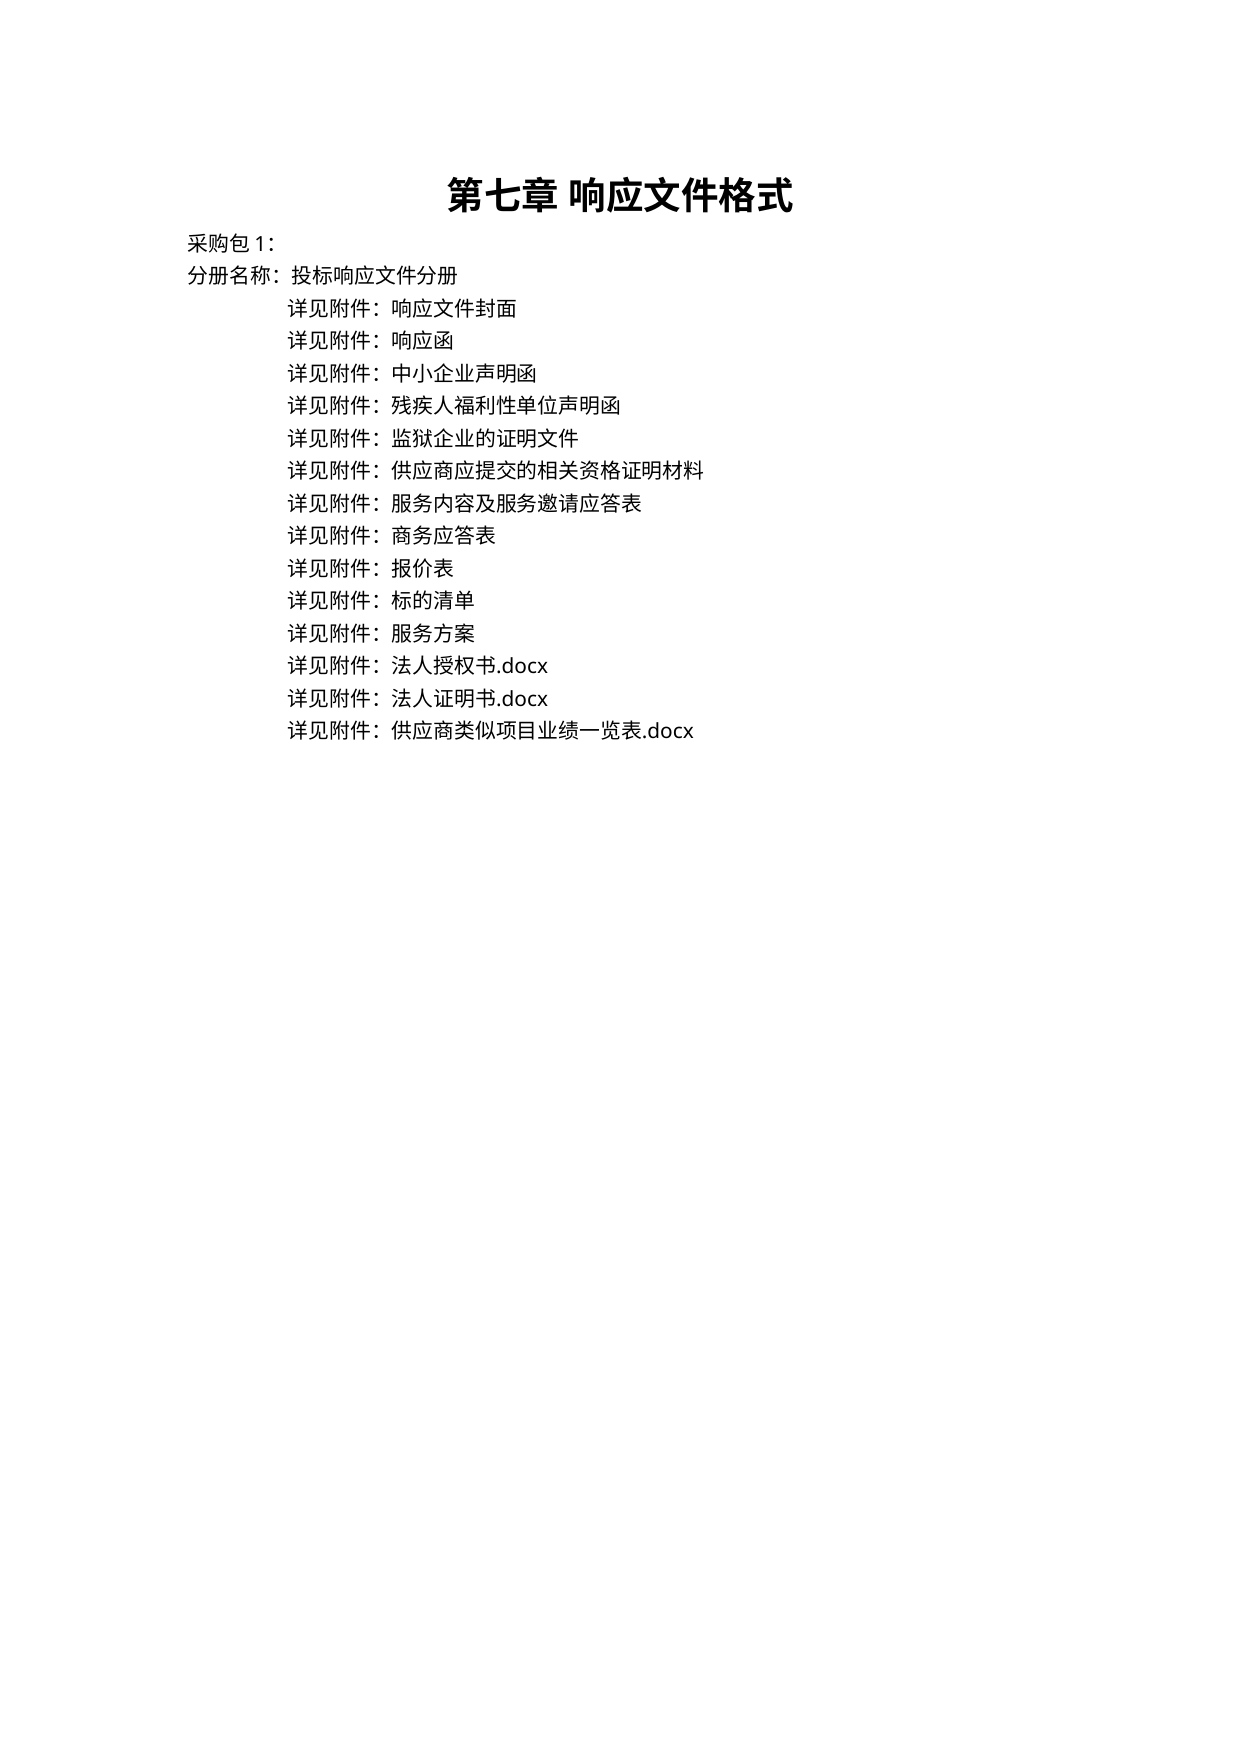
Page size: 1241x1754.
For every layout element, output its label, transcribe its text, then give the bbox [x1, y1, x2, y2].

text 详见附件：响应文件封面 [187, 292, 1053, 324]
text 详见附件：服务内容及服务邀请应答表 [187, 487, 1053, 519]
text 详见附件：法人授权书.docx [187, 649, 1053, 682]
text 第七章 响应文件格式 [187, 162, 1053, 227]
text 详见附件：监狱企业的证明文件 [187, 422, 1053, 454]
text 详见附件：供应商应提交的相关资格证明材料 [187, 454, 1053, 487]
text 详见附件：中小企业声明函 [187, 357, 1053, 389]
text 详见附件：商务应答表 [187, 519, 1053, 552]
text 详见附件：服务方案 [187, 617, 1053, 649]
text 详见附件：残疾人福利性单位声明函 [187, 389, 1053, 422]
text 详见附件：标的清单 [187, 584, 1053, 617]
text 详见附件：报价表 [187, 552, 1053, 584]
text 采购包1： [187, 227, 1053, 259]
text 详见附件：供应商类似项目业绩一览表.docx [187, 714, 1053, 747]
text 详见附件：响应函 [187, 324, 1053, 357]
text 分册名称：投标响应文件分册 [187, 259, 1053, 292]
text 详见附件：法人证明书.docx [187, 682, 1053, 714]
